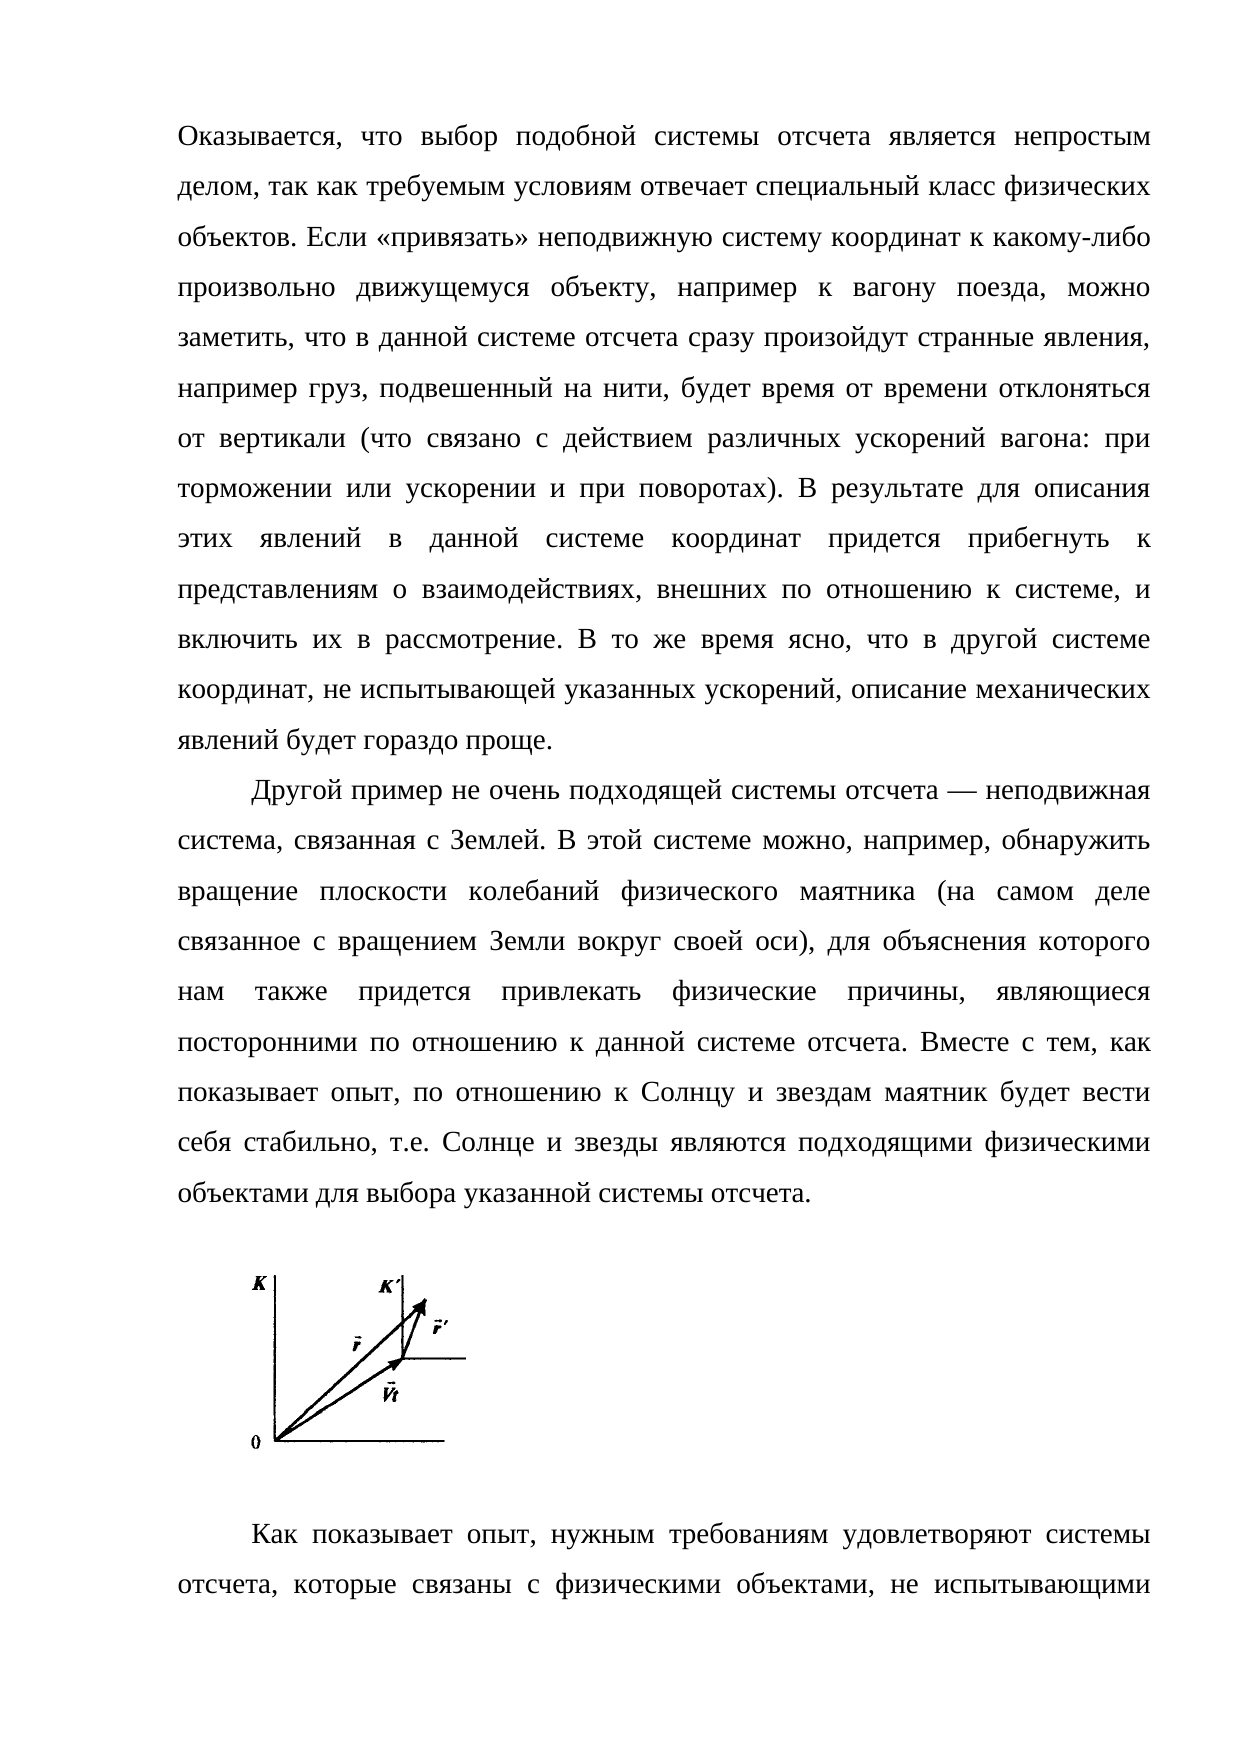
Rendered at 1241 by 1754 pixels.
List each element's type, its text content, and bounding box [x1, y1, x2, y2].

text Другой пример не очень подходящей системы отсчета — неподвижная система, связанная с Землей. В этой системе можно, например, обнаружить вращение плоскости колебаний физического маятника (на самом деле связанное с вращением Земли вокруг своей оси), для объяснения которого нам также придется привлекать физические причины, являющиеся посторонними по отношению к данной системе отсчета. Вместе с тем, как показывает опыт, по отношению к Солнцу и звездам маятник будет вести себя стабильно, т.е. Солнце и звезды являются подходящими физическими объектами для выбора указанной системы отсчета. [177, 772, 1152, 1208]
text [177, 1516, 1152, 1600]
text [177, 118, 1152, 755]
picture [251, 1275, 466, 1449]
